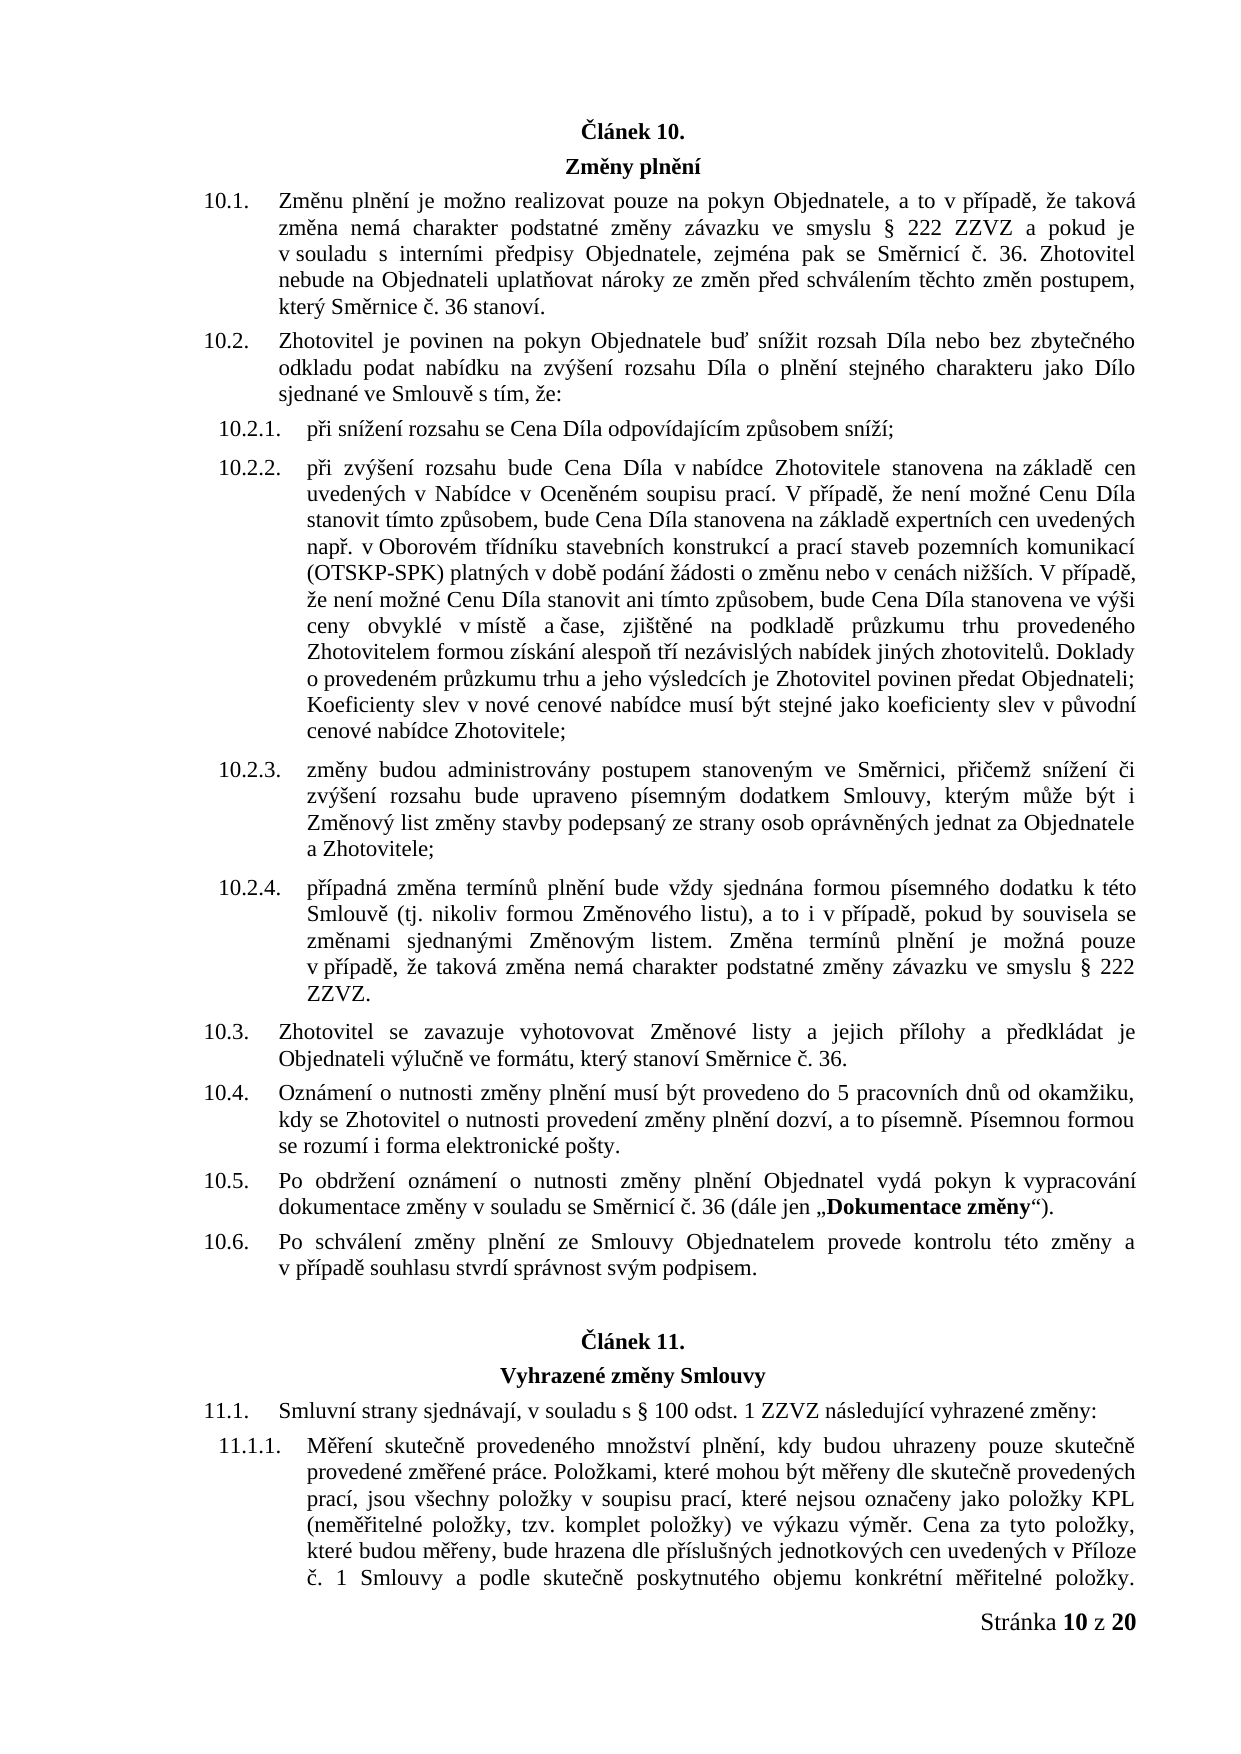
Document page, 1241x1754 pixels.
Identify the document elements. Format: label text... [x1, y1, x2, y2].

subtitle Změnu plnění je možno realizovat pouze na pokyn Objednatele, a to v případě, že taková změna nemá charakter podstatné změny závazku ve smyslu § 222 ZZVZ a pokud je v souladu s interními předpisy Objednatele, zejména pak se Směrnicí č. 36. Zhotovitel nebude na Objednateli uplatňovat nároky ze změn před schválením těchto změn postupem, který Směrnice č. 36 stanoví. [203, 187, 1136, 319]
subtitle při zvýšení rozsahu bude Cena Díla v nabídce Zhotovitele stanovena na základě cen uvedených v Nabídce v Oceněném soupisu prací. V případě, že není možné Cenu Díla stanovit tímto způsobem, bude Cena Díla stanovena na základě expertních cen uvedených např. v Oborovém třídníku stavebních konstrukcí a prací staveb pozemních komunikací (OTSKP-SPK) platných v době podání žádosti o změnu nebo v cenách nižších. V případě, že není možné Cenu Díla stanovit ani tímto způsobem, bude Cena Díla stanovena ve výši ceny obvyklé v místě a čase, zjištěné na podkladě průzkumu trhu provedeného Zhotovitelem formou získání alespoň tří nezávislých nabídek jiných zhotovitelů. Doklady o provedeném průzkumu trhu a jeho výsledcích je Zhotovitel povinen předat Objednateli; Koeficienty slev v nové cenové nabídce musí být stejné jako koeficienty slev v původní cenové nabídce Zhotovitele; [218, 454, 1136, 744]
subtitle případná změna termínů plnění bude vždy sjednána formou písemného dodatku k této Smlouvě (tj. nikoliv formou Změnového listu), a to i v případě, pokud by souvisela se změnami sjednanými Změnovým listem. Změna termínů plnění je možná pouze v případě, že taková změna nemá charakter podstatné změny závazku ve smyslu § 222 ZZVZ. [218, 874, 1136, 1006]
subtitle Oznámení o nutnosti změny plnění musí být provedeno do 5 pracovních dnů od okamžiku, kdy se Zhotovitel o nutnosti provedení změny plnění dozví, a to písemně. Písemnou formou se rozumí i forma elektronické pošty. [203, 1079, 1136, 1158]
subtitle Po obdržení oznámení o nutnosti změny plnění Objednatel vydá pokyn k vypracování dokumentace změny v souladu se Směrnicí č. 36 (dále jen „Dokumentace změny“). [203, 1167, 1136, 1219]
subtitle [218, 1432, 1136, 1590]
text Vyhrazené změny Smlouvy [129, 1362, 1136, 1389]
subtitle Zhotovitel se zavazuje vyhotovovat Změnové listy a jejich přílohy a předkládat je Objednateli výlučně ve formátu, který stanoví Směrnice č. 36. [203, 1018, 1136, 1071]
subtitle při snížení rozsahu se Cena Díla odpovídajícím způsobem sníží; [218, 415, 1136, 441]
subtitle Smluvní strany sjednávají, v souladu s § 100 odst. 1 ZZVZ následující vyhrazené změny: [203, 1397, 1136, 1423]
subtitle Po schválení změny plnění ze Smlouvy Objednatelem provede kontrolu této změny a v případě souhlasu stvrdí správnost svým podpisem. [203, 1228, 1136, 1281]
text Změny plnění [129, 153, 1136, 179]
subtitle změny budou administrovány postupem stanoveným ve Směrnici, přičemž snížení či zvýšení rozsahu bude upraveno písemným dodatkem Smlouvy, kterým může být i Změnový list změny stavby podepsaný ze strany osob oprávněných jednat za Objednatele a Zhotovitele; [218, 756, 1136, 862]
subtitle Zhotovitel je povinen na pokyn Objednatele buď snížit rozsah Díla nebo bez zbytečného odkladu podat nabídku na zvýšení rozsahu Díla o plnění stejného charakteru jako Dílo sjednané ve Smlouvě s tím, že: [203, 328, 1136, 407]
